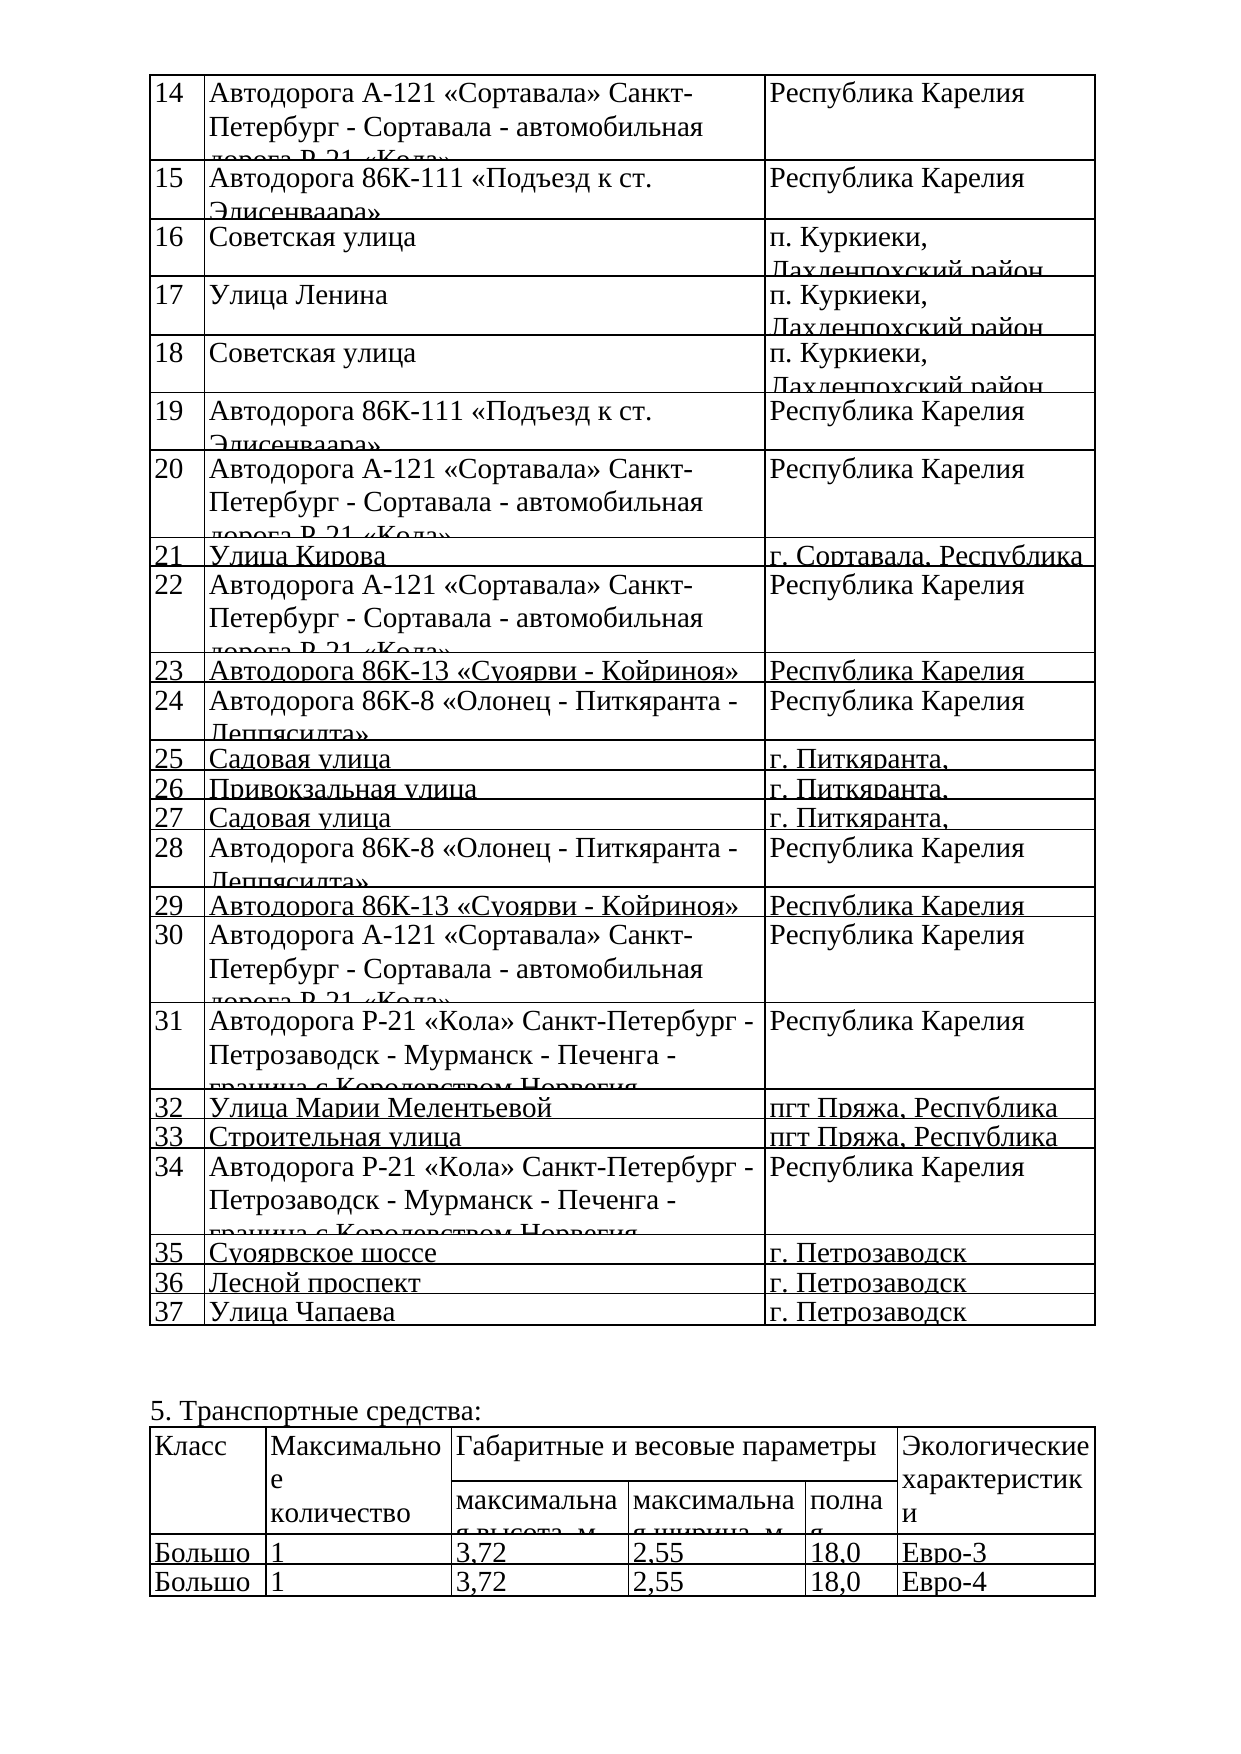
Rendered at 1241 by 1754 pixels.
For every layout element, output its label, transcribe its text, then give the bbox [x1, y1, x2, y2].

table_cell 37 [151, 1294, 204, 1324]
table_header Экологические характеристики [898, 1428, 1094, 1533]
table_cell г. Петрозаводск [766, 1265, 1094, 1293]
table_cell 19 [151, 393, 204, 449]
table_cell Садовая улица [205, 741, 764, 769]
table_cell 35 [151, 1235, 204, 1263]
table_header Габаритные и весовые параметры [452, 1428, 897, 1480]
table_cell Садовая улица [205, 800, 764, 829]
table_cell Республика Карелия [766, 917, 1094, 1002]
table_header Класс [151, 1428, 265, 1533]
table_cell 24 [151, 683, 204, 739]
table_cell Улица Марии Мелентьевой [205, 1090, 764, 1118]
table_cell г. Петрозаводск [766, 1294, 1094, 1324]
table_cell Привокзальная улица [205, 771, 764, 798]
table_cell 22 [151, 567, 204, 652]
table_cell 14 [151, 76, 204, 159]
table_cell Евро-3 [898, 1535, 1094, 1563]
table_cell 32 [151, 1090, 204, 1118]
table_cell 17 [151, 277, 204, 334]
table_cell 1 [267, 1535, 451, 1563]
table_cell 16 [151, 220, 204, 275]
table_cell Улица Кирова [205, 538, 764, 565]
table_cell Улица Ленина [205, 277, 764, 334]
table_header Максимальное количество [267, 1428, 451, 1533]
table_cell 31 [151, 1003, 204, 1088]
table_cell 25 [151, 741, 204, 769]
table_cell Улица Чапаева [205, 1294, 764, 1324]
table_cell г. Питкяранта, Республика Карелия [766, 771, 1094, 798]
table_cell 23 [151, 653, 204, 681]
table_cell Автодорога 86К-8 «Олонец - Питкяранта -Леппясилта» [205, 830, 764, 886]
table_cell 33 [151, 1119, 204, 1147]
table_cell 15 [151, 161, 204, 218]
table_cell полная масса, т. [806, 1482, 897, 1533]
table_cell Автодорога 86К-13 «Суоярви - Койриноя» [205, 888, 764, 916]
table_cell Республика Карелия [766, 451, 1094, 536]
table_cell 30 [151, 917, 204, 1002]
table_cell Автодорога Р-21 «Кола» Санкт-Петербург -Петрозаводск - Мурманск - Печенга -граница с Королевством Норвегия [205, 1149, 764, 1234]
table_cell Республика Карелия [766, 1149, 1094, 1234]
table_cell 27 [151, 800, 204, 829]
table_cell Республика Карелия [766, 653, 1094, 681]
table_cell Автодорога А-121 «Сортавала» Санкт-Петербург - Сортавала - автомобильная дорога Р-21 «Кола» [205, 917, 764, 1002]
table_cell г. Сортавала, Республика Карелия [766, 538, 1094, 565]
table_cell 1 [267, 1565, 451, 1595]
table_cell 3,72 [452, 1535, 628, 1563]
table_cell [205, 76, 764, 159]
table_cell п. Куркиеки, Лахденпохский район, Республика Карелия [766, 336, 1094, 392]
table_cell 20 [151, 451, 204, 536]
table_cell Республика Карелия [766, 830, 1094, 886]
table_cell Республика Карелия [766, 888, 1094, 916]
table_cell п. Куркиеки, Лахденпохский район, Республика Карелия [766, 220, 1094, 275]
table_cell г. Питкяранта, Республика Карелия [766, 741, 1094, 769]
table_cell 2,55 [629, 1565, 805, 1595]
table_cell 36 [151, 1265, 204, 1293]
table_cell Советская улица [205, 336, 764, 392]
table_cell Автодорога А-121 «Сортавала» Санкт-Петербург - Сортавала - автомобильная дорога Р-21 «Кола» [205, 567, 764, 652]
table_cell Республика Карелия [766, 1003, 1094, 1088]
table_cell Республика Карелия [766, 567, 1094, 652]
table_cell Республика Карелия [766, 76, 1094, 159]
table_cell г. Петрозаводск [766, 1235, 1094, 1263]
table_cell Автодорога 86К-111 «Подъезд к ст. Элисенваара» [205, 393, 764, 449]
table_cell Автодорога 86К-8 «Олонец - Питкяранта -Леппясилта» [205, 683, 764, 739]
table_cell 26 [151, 771, 204, 798]
table_cell 21 [151, 538, 204, 565]
text 5. Транспортные средства: [150, 1393, 1090, 1426]
table_cell г. Питкяранта, Республика Карелия [766, 800, 1094, 829]
table_cell Большой [151, 1535, 265, 1563]
table_cell Евро-4 [898, 1565, 1094, 1595]
table_cell Суоярвское шоссе [205, 1235, 764, 1263]
table_cell максимальная высота, м. [452, 1482, 628, 1533]
table_cell Автодорога 86К-13 «Суоярви - Койриноя» [205, 653, 764, 681]
table_cell пгт Пряжа, Республика Карелия [766, 1119, 1094, 1147]
table_cell Республика Карелия [766, 393, 1094, 449]
table_cell 18 [151, 336, 204, 392]
table_cell Советская улица [205, 220, 764, 275]
table_cell Республика Карелия [766, 683, 1094, 739]
table_cell 18,0 [806, 1565, 897, 1595]
table_cell Большой [151, 1565, 265, 1595]
table_cell 3,72 [452, 1565, 628, 1595]
table_cell Автодорога 86К-111 «Подъезд к ст. Элисенваара» [205, 161, 764, 218]
table_cell пгт Пряжа, Республика Карелия [766, 1090, 1094, 1118]
table_cell Автодорога А-121 «Сортавала» Санкт-Петербург - Сортавала - автомобильная дорога Р-21 «Кола» [205, 451, 764, 536]
table_cell 18,0 [806, 1535, 897, 1563]
table_cell Республика Карелия [766, 161, 1094, 218]
table_cell максимальная ширина, м. [629, 1482, 805, 1533]
table_cell 29 [151, 888, 204, 916]
table_cell Автодорога Р-21 «Кола» Санкт-Петербург -Петрозаводск - Мурманск - Печенга -граница с Королевством Норвегия [205, 1003, 764, 1088]
table_cell 2,55 [629, 1535, 805, 1563]
table_cell п. Куркиеки, Лахденпохский район, Республика Карелия [766, 277, 1094, 334]
table_cell Строительная улица [205, 1119, 764, 1147]
table_cell Лесной проспект [205, 1265, 764, 1293]
table_cell 34 [151, 1149, 204, 1234]
table_cell 28 [151, 830, 204, 886]
